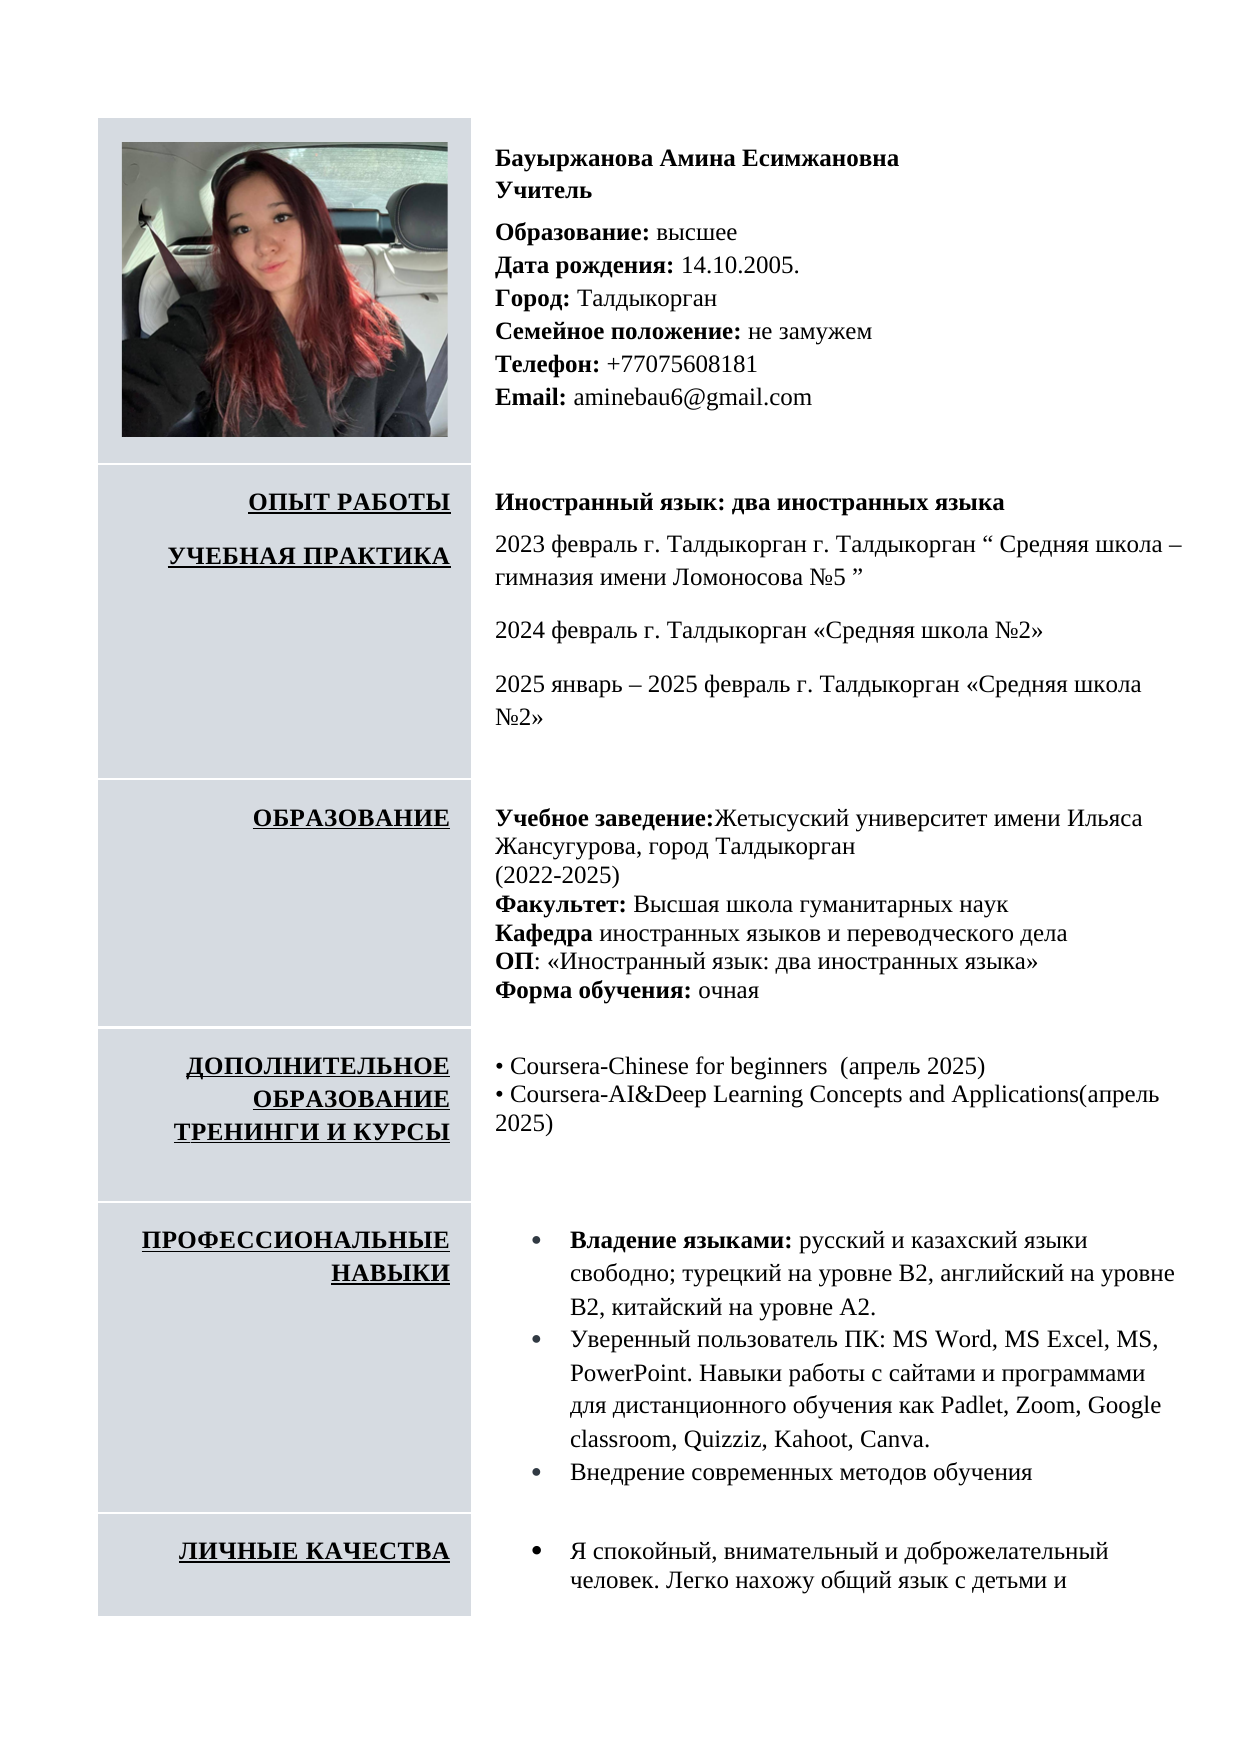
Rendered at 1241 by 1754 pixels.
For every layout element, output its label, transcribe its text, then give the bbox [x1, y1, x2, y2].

table_cell Владение языками: русский и казахский языки свободно; турецкий на уровне В2, английский на уровне B2, китайский на уровне А2. Уверенный пользователь ПК: MS Word, MS Excel, MS, PowerPoint. Навыки работы с сайтами и программами для дистанционного обучения как Padlet, Zoom, Google classroom, Quizziz, Kahoot, Сanva. Внедрение современных методов обучения [474, 1203, 1206, 1512]
table_cell ОПЫТ РАБОТЫ УЧЕБНАЯ ПРАКТИКА [98, 465, 471, 778]
table_cell ДОПОЛНИТЕЛЬНОЕ ОБРАЗОВАНИЕ ТРЕНИНГИ И КУРСЫ [98, 1029, 471, 1201]
table_cell • Coursera-Chinese for beginners (апрель 2025) • Coursera-AI&Deep Learning Concepts and Applications(апрель 2025) [474, 1029, 1206, 1201]
table_cell ЛИЧНЫЕ КАЧЕСТВА [98, 1514, 471, 1616]
table_cell Учебное заведение:Жетысуский университет имени Ильяса Жансугурова, город Талдыкорган (2022-2025) Факультет: Высшая школа гуманитарных наук Кафедра иностранных языков и переводческого дела ОП: «Иностранный язык: два иностранных языка» Форма обучения: очная [474, 780, 1206, 1026]
picture [121, 142, 448, 437]
table_header [98, 118, 471, 463]
table_cell Иностранный язык: два иностранных языка 2023 февраль г. Талдыкорган г. Талдыкорган “ Средняя школа – гимназия имени Ломоносова №5 ” 2024 февраль г. Талдыкорган «Средняя школа №2» 2025 январь – 2025 февраль г. Талдыкорган «Средняя школа №2» [474, 465, 1206, 778]
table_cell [474, 1514, 1206, 1616]
table_cell ПРОФЕССИОНАЛЬНЫЕ НАВЫКИ [98, 1203, 471, 1512]
table_cell ОБРАЗОВАНИЕ [98, 780, 471, 1026]
table_header Бауыржанова Амина Есимжановна Учитель Образование: высшее Дата рождения: 14.10.2005. Город: Талдыкорган Семейное положение: не замужем Телефон: +77075608181 Email: aminebau6@gmail.com [474, 120, 1206, 463]
